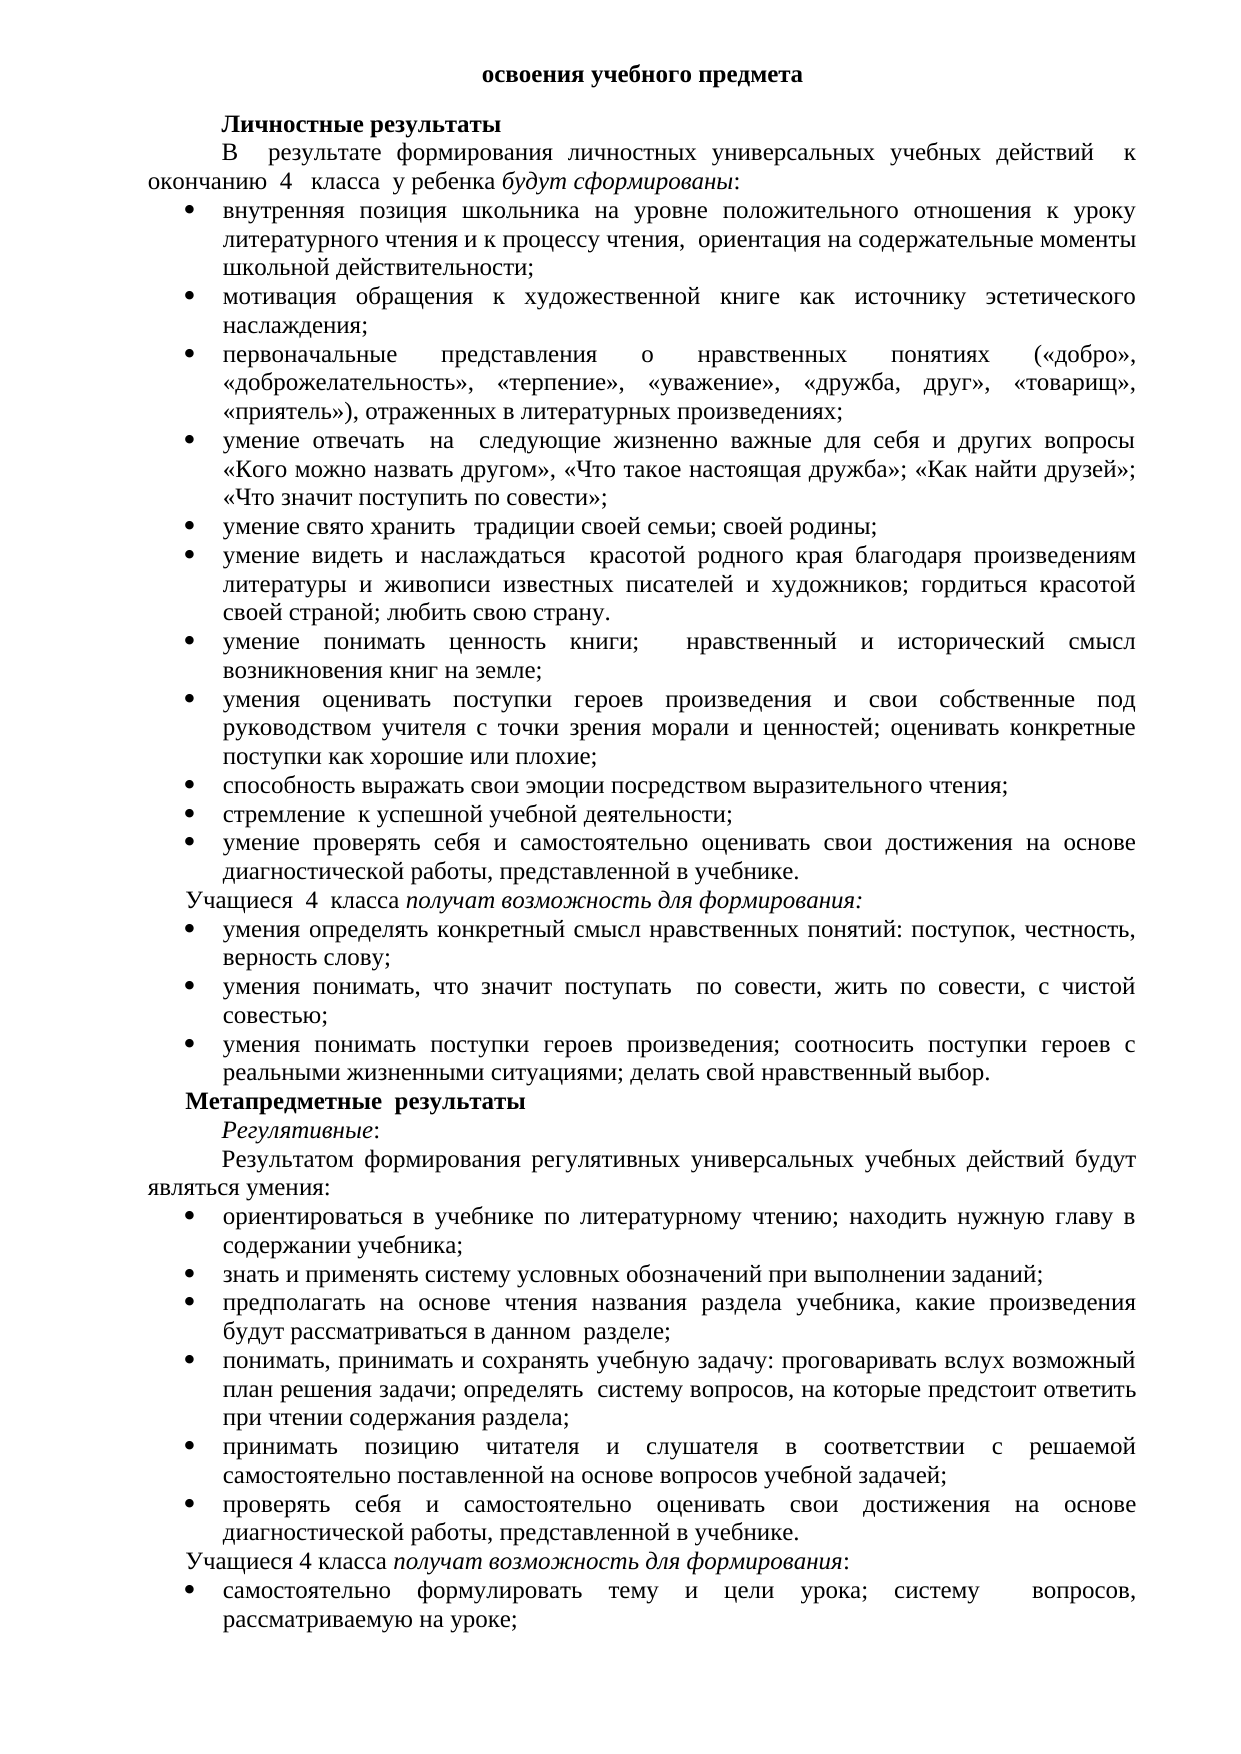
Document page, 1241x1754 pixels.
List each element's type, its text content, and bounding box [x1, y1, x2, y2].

list умения оценивать поступки героев произведения и свои собственные под руководством учителя с точки зрения морали и ценностей; оценивать конкретные поступки как хорошие или плохие; [185, 684, 1137, 770]
list ориентироваться в учебнике по литературному чтению; находить нужную главу в содержании учебника; [185, 1201, 1137, 1259]
text Метапредметные результаты [148, 1086, 1137, 1115]
list умение свято хранить традиции своей семьи; своей родины; [185, 511, 1137, 540]
list принимать позицию читателя и слушателя в соответствии с решаемой самостоятельно поставленной на основе вопросов учебной задачей; [185, 1431, 1137, 1489]
list понимать, принимать и сохранять учебную задачу: проговаривать вслух возможный план решения задачи; определять систему вопросов, на которые предстоит ответить при чтении содержания раздела; [185, 1345, 1137, 1431]
text Учащиеся 4 класса получат возможность для формирования: [148, 885, 1137, 914]
list умение видеть и наслаждаться красотой родного края благодаря произведениям литературы и живописи известных писателей и художников; гордиться красотой своей страной; любить свою страну. [185, 540, 1137, 626]
text Результатом формирования регулятивных универсальных учебных действий будут являться умения: [148, 1144, 1137, 1201]
list умение отвечать на следующие жизненно важные для себя и других вопросы «Кого можно назвать другом», «Что такое настоящая дружба»; «Как найти друзей»; «Что значит поступить по совести»; [185, 425, 1137, 511]
list предполагать на основе чтения названия раздела учебника, какие произведения будут рассматриваться в данном разделе; [185, 1287, 1137, 1345]
list умения понимать поступки героев произведения; соотносить поступки героев с реальными жизненными ситуациями; делать свой нравственный выбор. [185, 1029, 1137, 1086]
list стремление к успешной учебной деятельности; [185, 799, 1137, 827]
list умение понимать ценность книги; нравственный и исторический смысл возникновения книг на земле; [185, 626, 1137, 684]
text В результате формирования личностных универсальных учебных действий к окончанию 4 класса у ребенка будут сформированы: [148, 137, 1137, 195]
list самостоятельно формулировать тему и цели урока; систему вопросов, рассматриваемую на уроке; [185, 1575, 1137, 1632]
text Личностные результаты [148, 109, 1137, 137]
text освоения учебного предмета [148, 59, 1137, 88]
list умения понимать, что значит поступать по совести, жить по совести, с чистой совестью; [185, 971, 1137, 1029]
list внутренняя позиция школьника на уровне положительного отношения к уроку литературного чтения и к процессу чтения, ориентация на содержательные моменты школьной действительности; [185, 195, 1137, 281]
list знать и применять систему условных обозначений при выполнении заданий; [185, 1259, 1137, 1287]
list проверять себя и самостоятельно оценивать свои достижения на основе диагностической работы, представленной в учебнике. [185, 1489, 1137, 1546]
list мотивация обращения к художественной книге как источнику эстетического наслаждения; [185, 281, 1137, 339]
list первоначальные представления о нравственных понятиях («добро», «доброжелательность», «терпение», «уважение», «дружба, друг», «товарищ», «приятель»), отраженных в литературных произведениях; [185, 339, 1137, 425]
list умение проверять себя и самостоятельно оценивать свои достижения на основе диагностической работы, представленной в учебнике. [185, 827, 1137, 885]
list способность выражать свои эмоции посредством выразительного чтения; [185, 770, 1137, 799]
text Регулятивные: [148, 1115, 1137, 1144]
text Учащиеся 4 класса получат возможность для формирования: [148, 1546, 1137, 1575]
list умения определять конкретный смысл нравственных понятий: поступок, честность, верность слову; [185, 914, 1137, 971]
